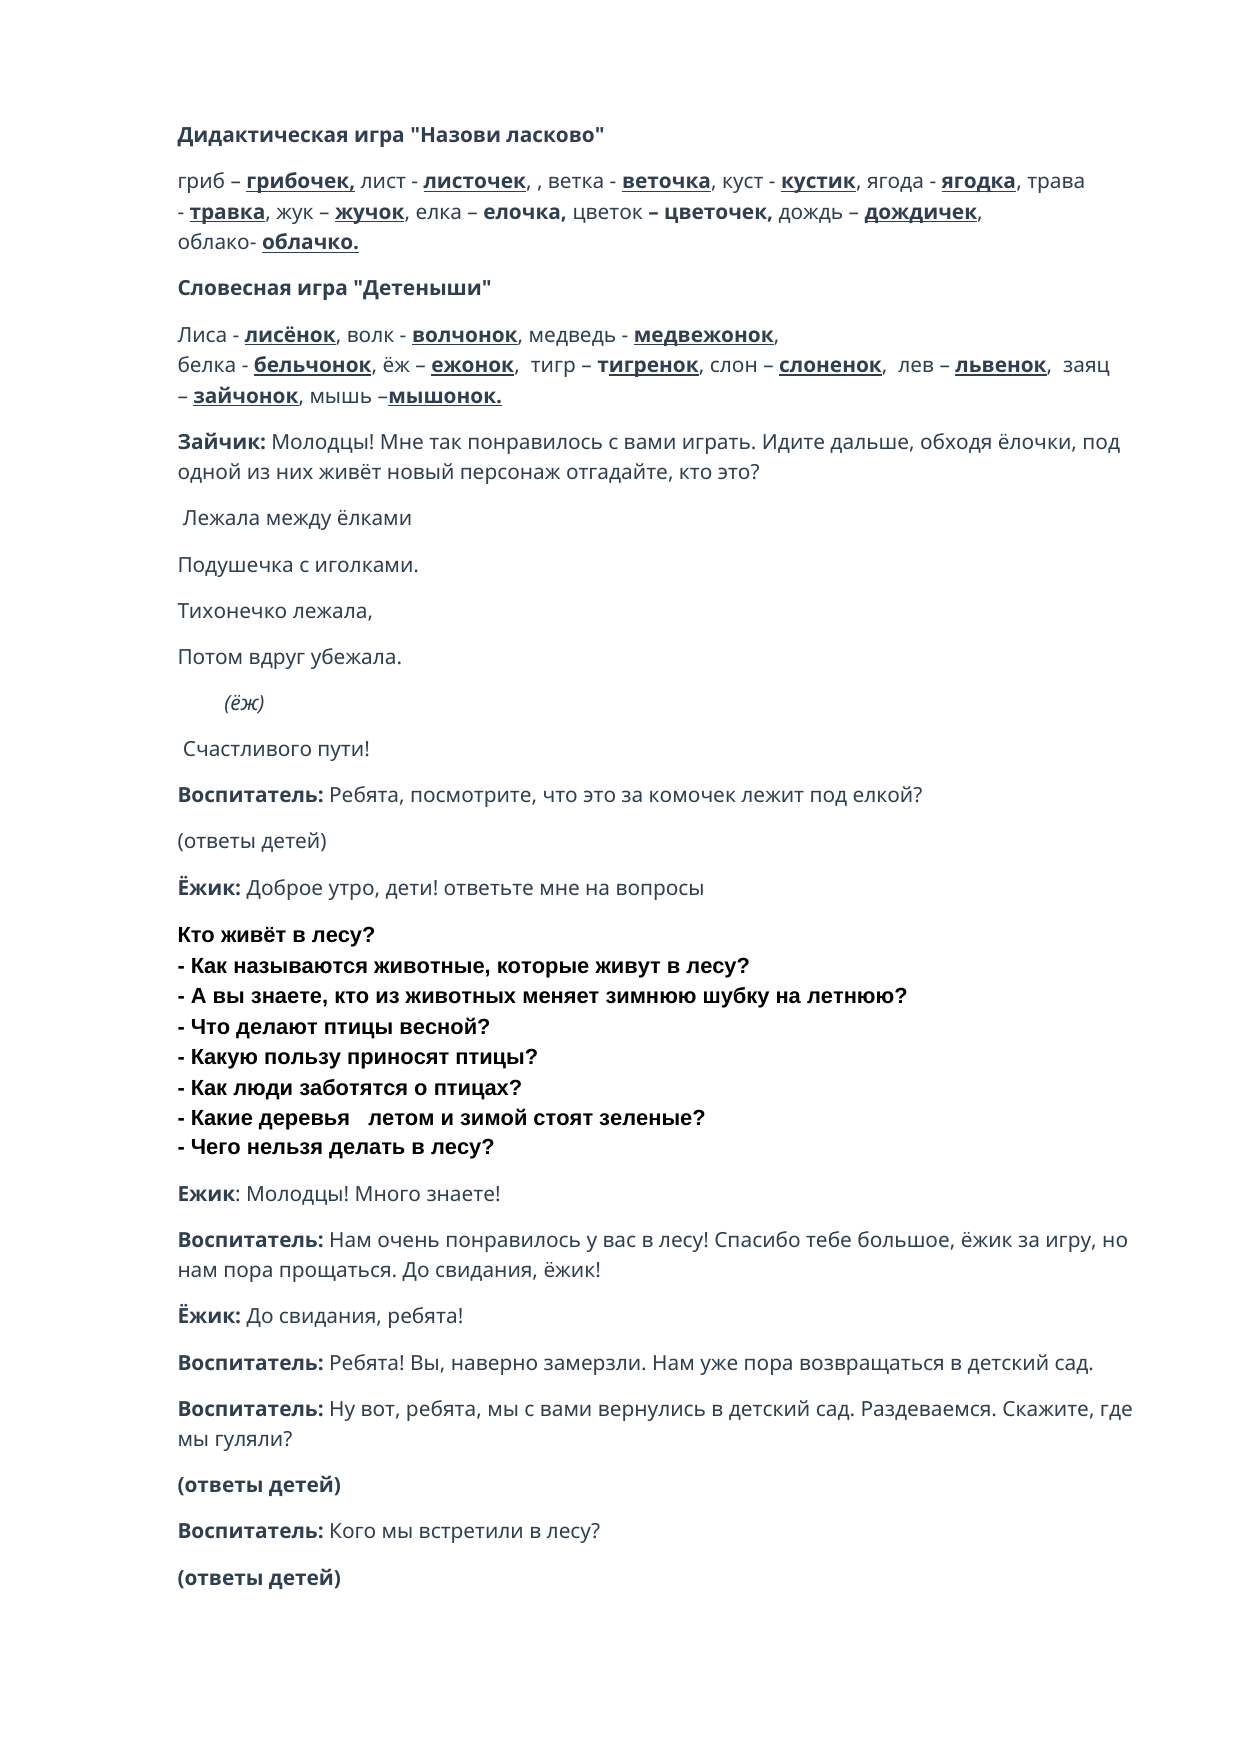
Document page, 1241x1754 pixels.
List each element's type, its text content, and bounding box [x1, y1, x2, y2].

text Кто живёт в лесу? - Как называются животные, которые живут в лесу? - А вы знаете, кто из животных меняет зимнюю шубку на летнюю? - Что делают птицы весной? - Какую пользу приносят птицы? - Как люди заботятся о птицах? - Какие деревья летом и зимой стоят зеленые? - Чего нельзя делать в лесу? [177, 917, 1152, 1161]
text Лежала между ёлками [177, 501, 1152, 532]
text Тихонечко лежала, [177, 594, 1152, 624]
text Словесная игра "Детеныши" [177, 271, 1152, 302]
text (ответы детей) [177, 1468, 1152, 1499]
text Зайчик: Молодцы! Мне так понравилось с вами играть. Идите дальше, обходя ёлочки, под одной из них живёт новый персонаж отгадайте, кто это? [177, 425, 1152, 486]
text Дидактическая игра "Назови ласково" [177, 118, 1152, 149]
text Ёжик: Доброе утро, дети! ответьте мне на вопросы [177, 871, 1152, 901]
text Ёжик: До свидания, ребята! [177, 1299, 1152, 1330]
text гриб – грибочек, лист - листочек, , ветка - веточка, куст - кустик, ягода - ягодка, трава - травка, жук – жучок, елка – елочка, цветок – цветочек, дождь – дождичек, облако- облачко. [177, 164, 1152, 256]
text Воспитатель: Кого мы встретили в лесу? [177, 1514, 1152, 1545]
text Лиса - лисёнок, волк - волчонок, медведь - медвежонок, белка - бельчонок, ёж – ежонок, тигр – тигренок, слон – слоненок, лев – львенок, заяц – зайчонок, мышь –мышонок. [177, 318, 1152, 409]
text (ответы детей) [177, 824, 1152, 855]
text (ёж) [224, 686, 1152, 717]
text Воспитатель: Ребята, посмотрите, что это за комочек лежит под елкой? [177, 778, 1152, 809]
text Воспитатель: Нам очень понравилось у вас в лесу! Спасибо тебе большое, ёжик за игру, но нам пора прощаться. До свидания, ёжик! [177, 1223, 1152, 1284]
text Счастливого пути! [177, 732, 1152, 763]
text Потом вдруг убежала. [177, 640, 1152, 670]
text Ежик: Молодцы! Много знаете! [177, 1177, 1152, 1207]
text Воспитатель: Ребята! Вы, наверно замерзли. Нам уже пора возвращаться в детский сад. [177, 1346, 1152, 1376]
text (ответы детей) [177, 1561, 1152, 1591]
text Воспитатель: Ну вот, ребята, мы с вами вернулись в детский сад. Раздеваемся. Скажите, где мы гуляли? [177, 1392, 1152, 1453]
text Подушечка с иголками. [177, 548, 1152, 578]
